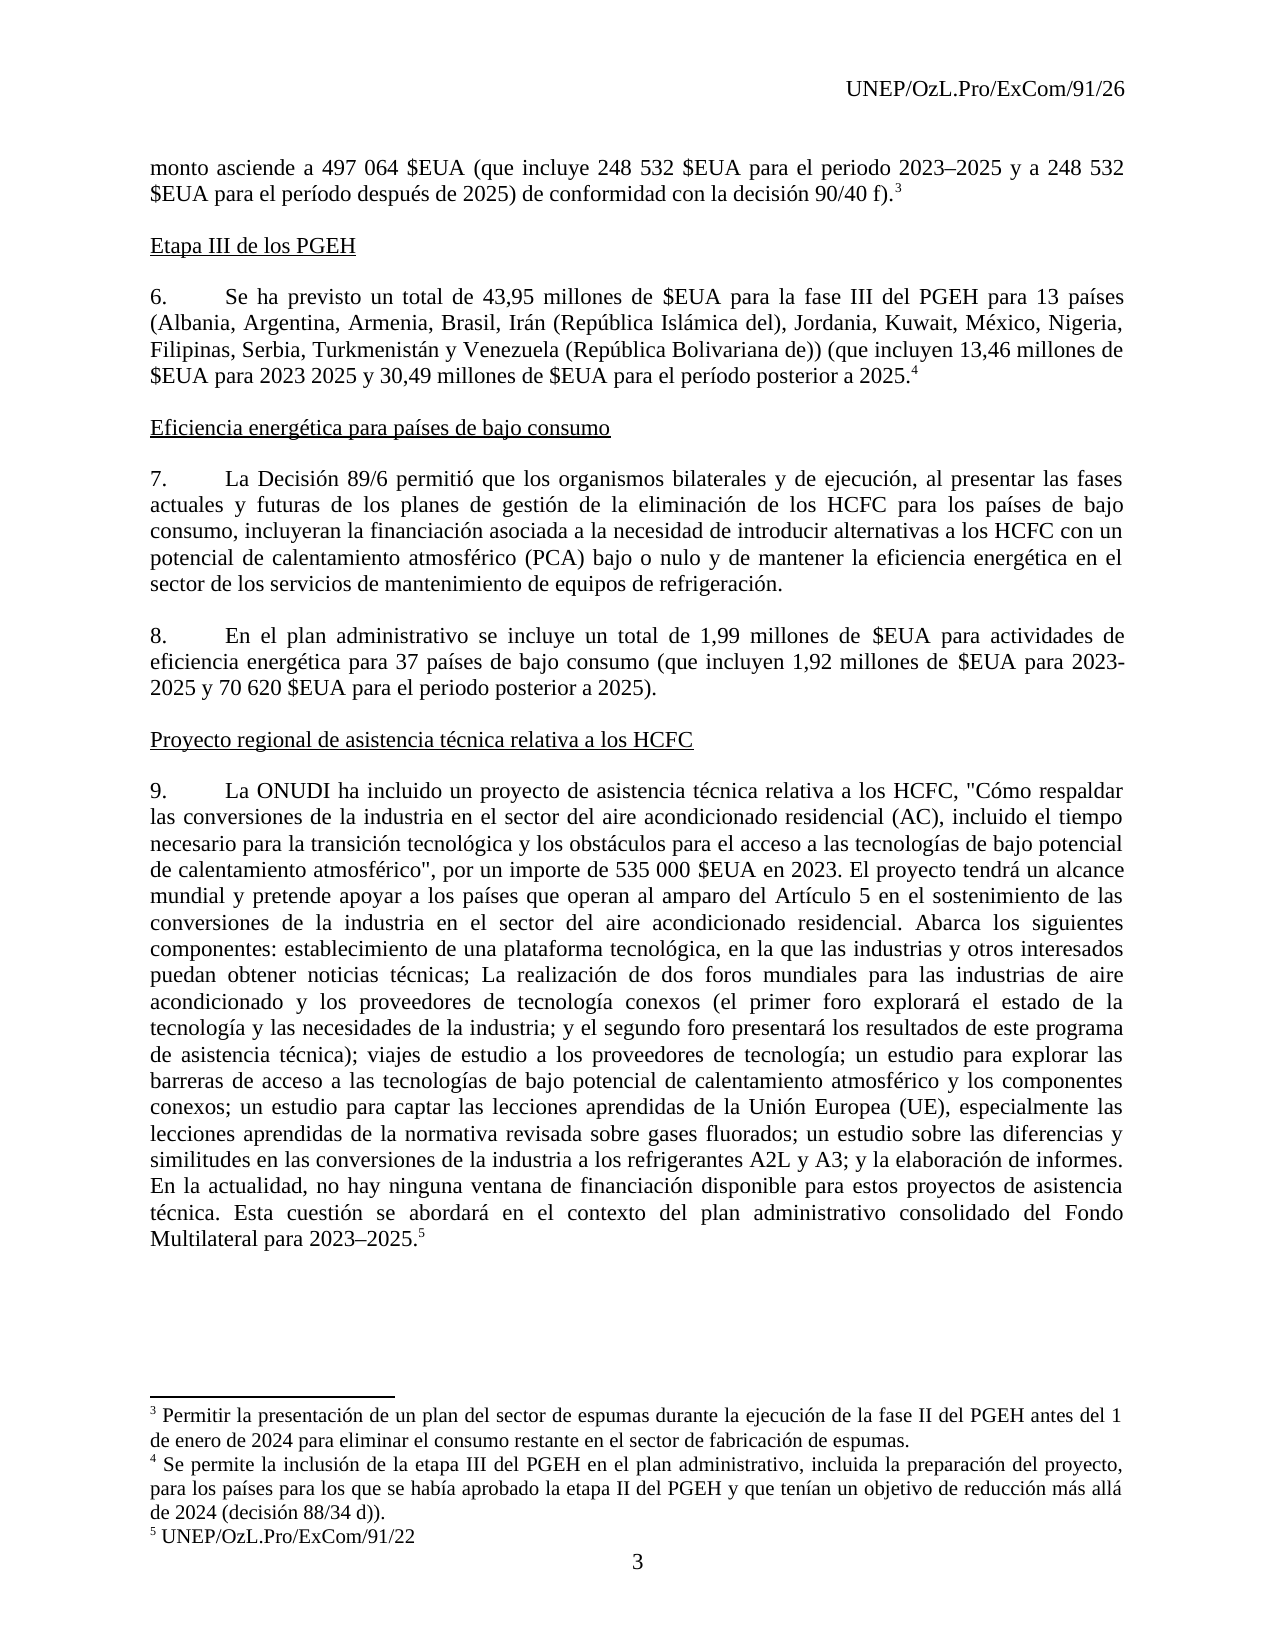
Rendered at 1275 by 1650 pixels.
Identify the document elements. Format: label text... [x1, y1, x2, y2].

text Proyecto regional de asistencia técnica relativa a los HCFC [150, 726, 1125, 752]
subtitle Etapa III de los PGEH [150, 232, 1125, 258]
subtitle Eficiencia energética para países de bajo consumo [150, 413, 1125, 440]
subtitle La ONUDI ha incluido un proyecto de asistencia técnica relativa a los HCFC, "Cómo respaldar las conversiones de la industria en el sector del aire acondicionado residencial (AC), incluido el tiempo necesario para la transición tecnológica y los obstáculos para el acceso a las tecnologías de bajo potencial de calentamiento atmosférico", por un importe de 535 000 $EUA en 2023. El proyecto tendrá un alcance mundial y pretende apoyar a los países que operan al amparo del Artículo 5 en el sostenimiento de las conversiones de la industria en el sector del aire acondicionado residencial. Abarca los siguientes componentes: establecimiento de una plataforma tecnológica, en la que las industrias y otros interesados puedan obtener noticias técnicas; La realización de dos foros mundiales para las industrias de aire acondicionado y los proveedores de tecnología conexos (el primer foro explorará el estado de la tecnología y las necesidades de la industria; y el segundo foro presentará los resultados de este programa de asistencia técnica); viajes de estudio a los proveedores de tecnología; un estudio para explorar las barreras de acceso a las tecnologías de bajo potencial de calentamiento atmosférico y los componentes conexos; un estudio para captar las lecciones aprendidas de la Unión Europea (UE), especialmente las lecciones aprendidas de la normativa revisada sobre gases fluorados; un estudio sobre las diferencias y similitudes en las conversiones de la industria a los refrigerantes A2L y A3; y la elaboración de informes. En la actualidad, no hay ninguna ventana de financiación disponible para estos proyectos de asistencia técnica. Esta cuestión se abordará en el contexto del plan administrativo consolidado del Fondo Multilateral para 2023–2025. [150, 777, 1125, 1251]
subtitle En el plan administrativo se incluye un total de 1,99 millones de $EUA para actividades de eficiencia energética para 37 países de bajo consumo (que incluyen 1,92 millones de $EUA para 2023-2025 y 70 620 $EUA para el periodo posterior a 2025). [150, 622, 1125, 701]
subtitle Se ha previsto un total de 43,95 millones de $EUA para la fase III del PGEH para 13 países (Albania, Argentina, Armenia, Brasil, Irán (República Islámica del), Jordania, Kuwait, México, Nigeria, Filipinas, Serbia, Turkmenistán y Venezuela (República Bolivariana de)) (que incluyen 13,46 millones de $EUA para 2023 2025 y 30,49 millones de $EUA para el período posterior a 2025. [150, 283, 1125, 388]
subtitle La Decisión 89/6 permitió que los organismos bilaterales y de ejecución, al presentar las fases actuales y futuras de los planes de gestión de la eliminación de los HCFC para los países de bajo consumo, incluyeran la financiación asociada a la necesidad de introducir alternativas a los HCFC con un potencial de calentamiento atmosférico (PCA) bajo o nulo y de mantener la eficiencia energética en el sector de los servicios de mantenimiento de equipos de refrigeración. [150, 465, 1125, 597]
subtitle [150, 154, 1125, 207]
